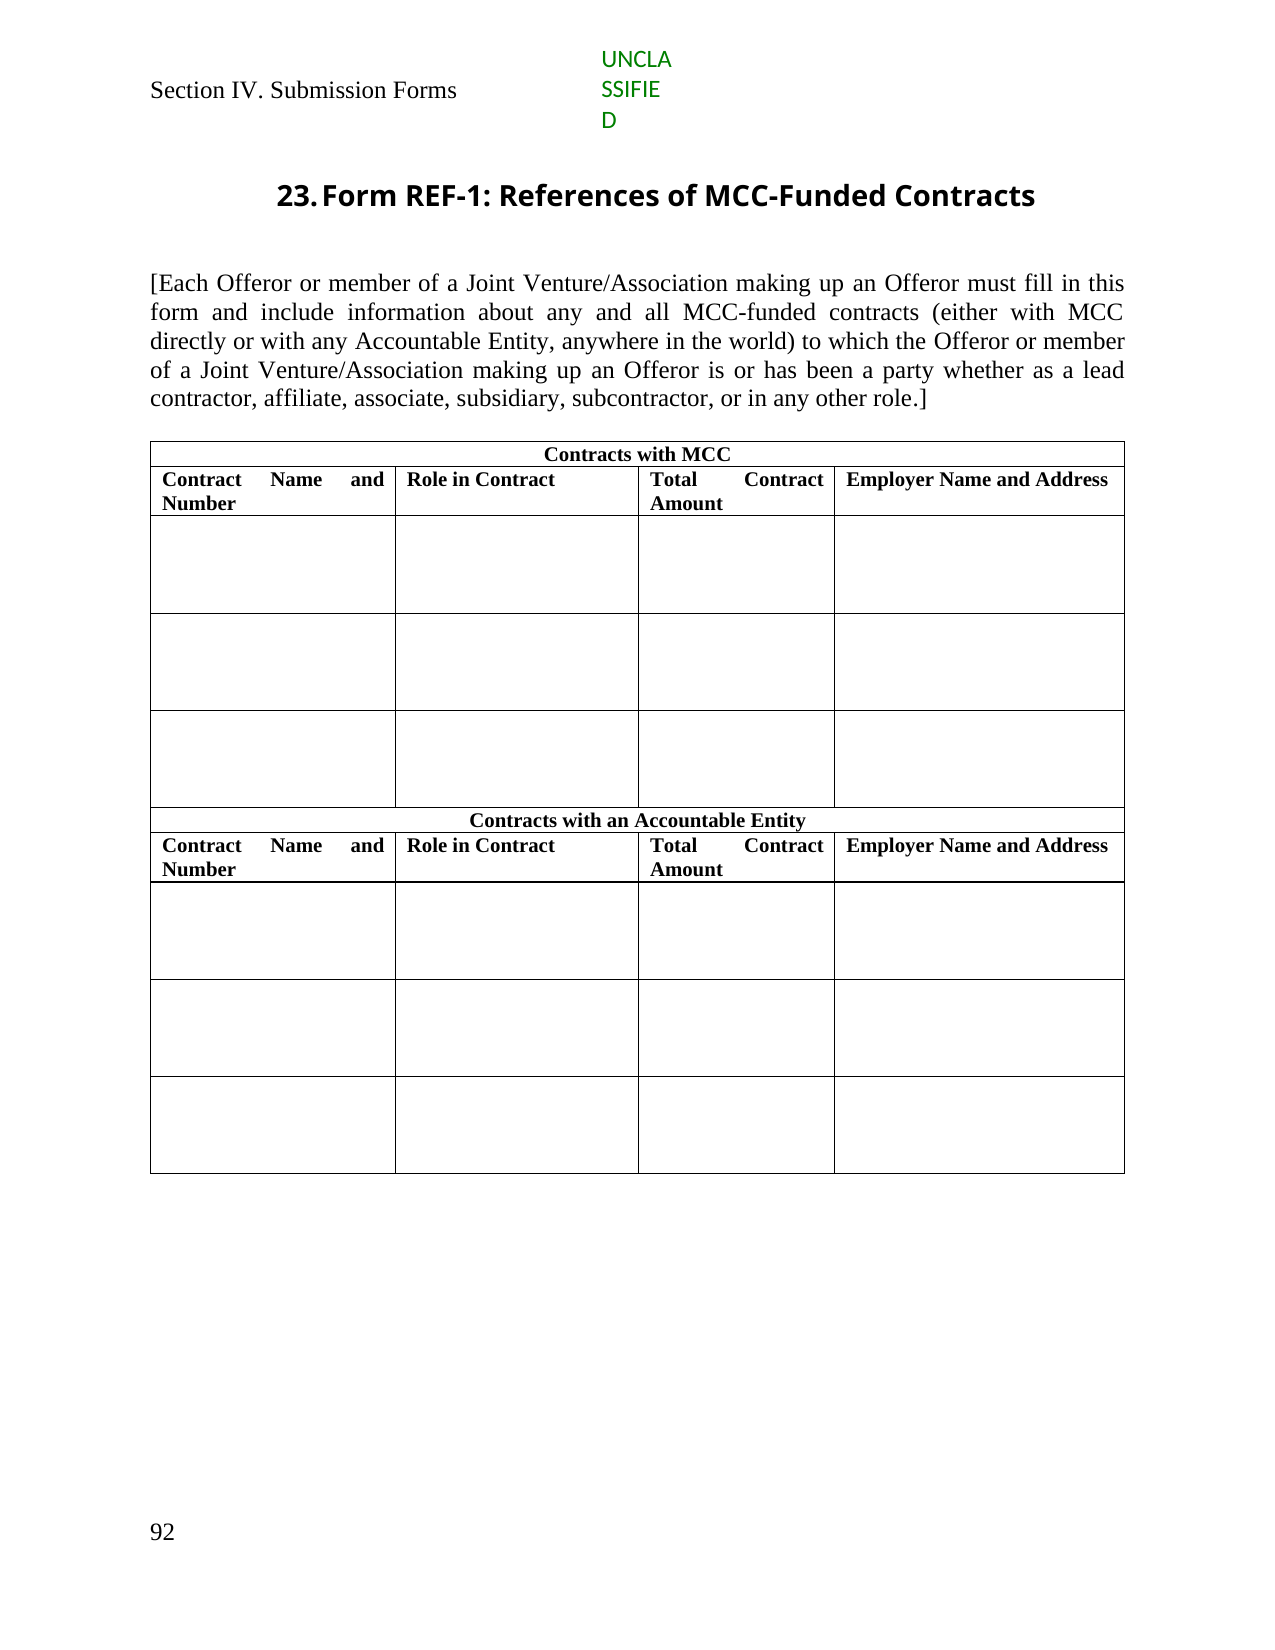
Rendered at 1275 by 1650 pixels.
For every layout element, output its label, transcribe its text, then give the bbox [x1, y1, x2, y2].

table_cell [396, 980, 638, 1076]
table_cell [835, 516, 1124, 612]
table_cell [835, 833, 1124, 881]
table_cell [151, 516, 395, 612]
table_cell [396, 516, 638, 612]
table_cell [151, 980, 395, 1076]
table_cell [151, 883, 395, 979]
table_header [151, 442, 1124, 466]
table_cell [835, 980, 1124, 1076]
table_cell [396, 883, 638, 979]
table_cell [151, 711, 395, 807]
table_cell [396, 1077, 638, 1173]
text [Each Offeror or member of a Joint Venture/Association making up an Offeror must fill in this form and include information about any and all MCC-funded contracts (either with MCC directly or with any Accountable Entity, anywhere in the world) to which the Offeror or member of a Joint Venture/Association making up an Offeror is or has been a party whether as a lead contractor, affiliate, associate, subsidiary, subcontractor, or in any other role.] [150, 268, 1125, 412]
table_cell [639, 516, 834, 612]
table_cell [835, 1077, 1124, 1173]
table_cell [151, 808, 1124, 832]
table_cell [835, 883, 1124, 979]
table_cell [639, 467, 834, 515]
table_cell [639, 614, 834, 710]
subtitle Form REF-1: References of MCC-Funded Contracts [187, 175, 1125, 215]
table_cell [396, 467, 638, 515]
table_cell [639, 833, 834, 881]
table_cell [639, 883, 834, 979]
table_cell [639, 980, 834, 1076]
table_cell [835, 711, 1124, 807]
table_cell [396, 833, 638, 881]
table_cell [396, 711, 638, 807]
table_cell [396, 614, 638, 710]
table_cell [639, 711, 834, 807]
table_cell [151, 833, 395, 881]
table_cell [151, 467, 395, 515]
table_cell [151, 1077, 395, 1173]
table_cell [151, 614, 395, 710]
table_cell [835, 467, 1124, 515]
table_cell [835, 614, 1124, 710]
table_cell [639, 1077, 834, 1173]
